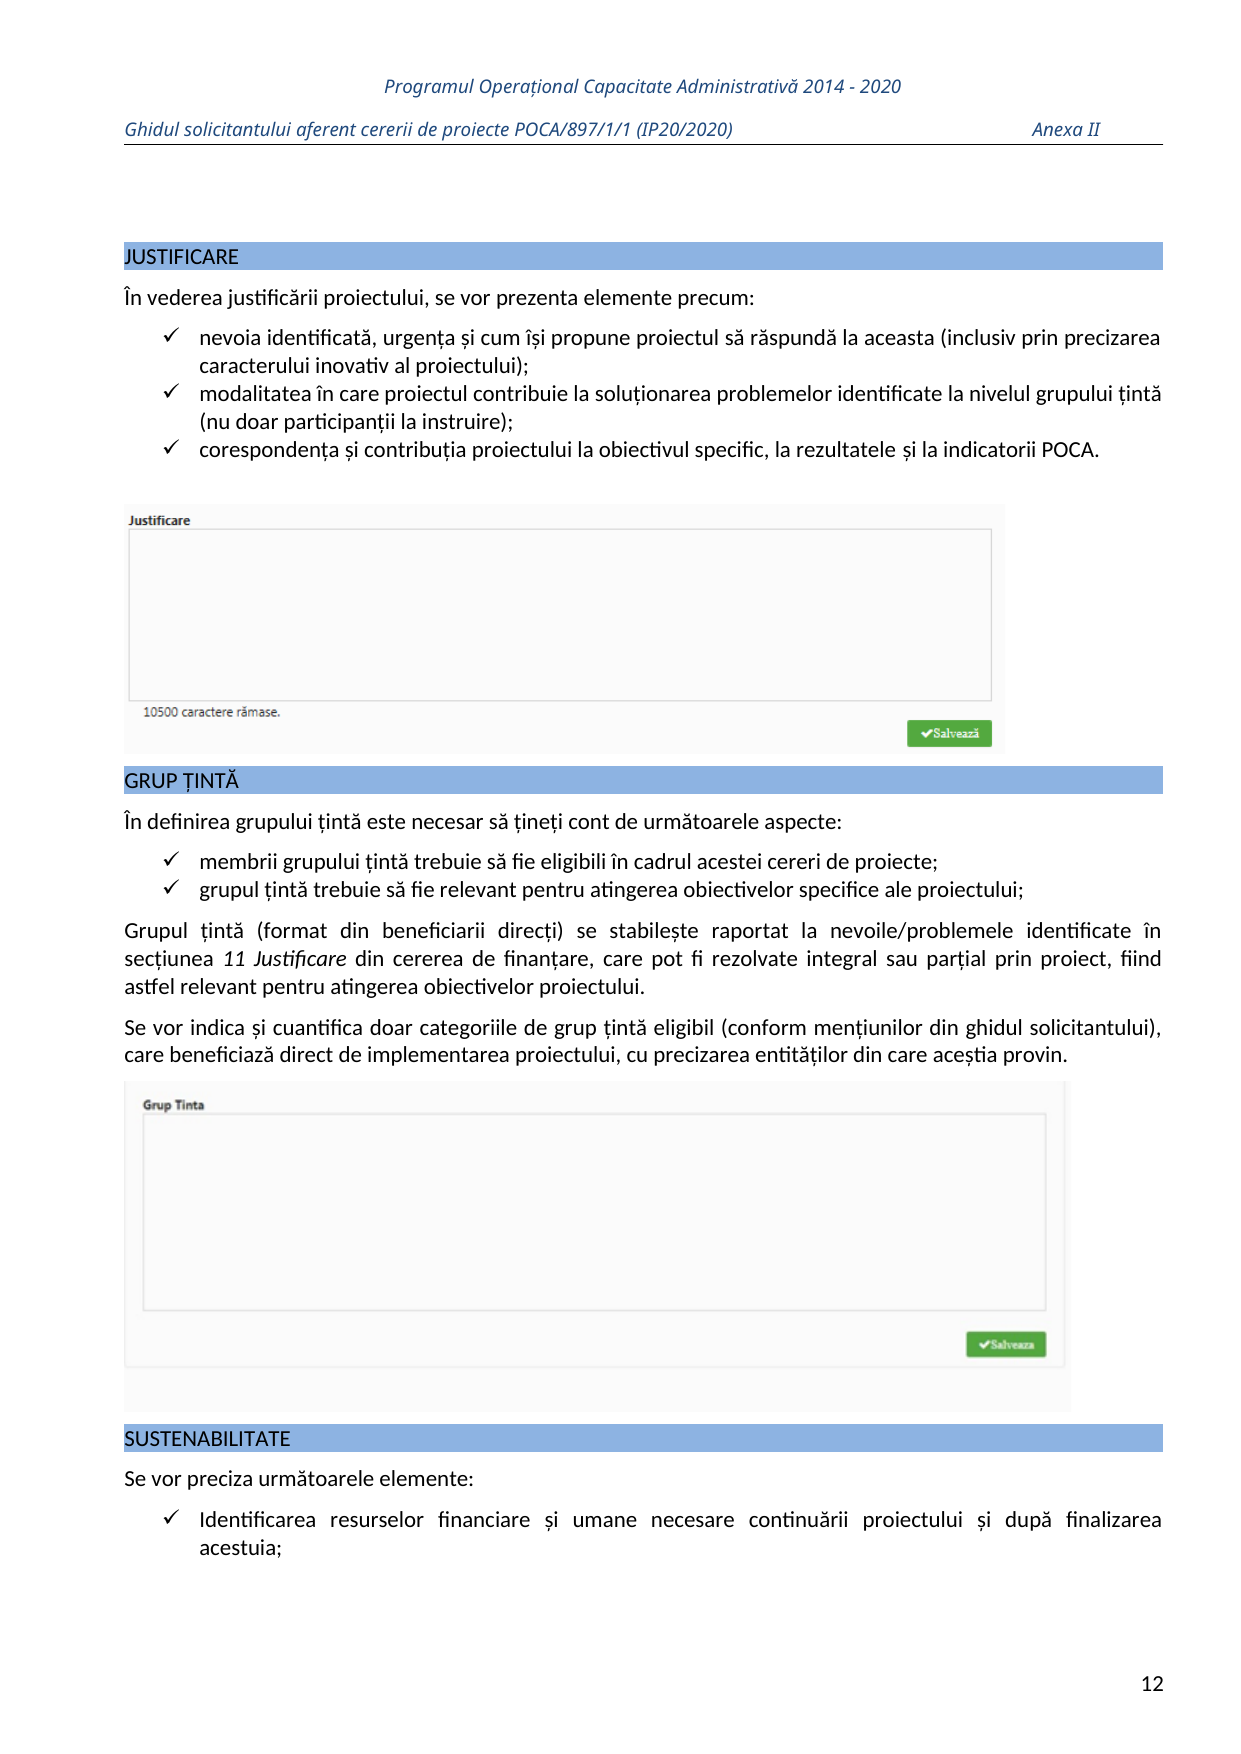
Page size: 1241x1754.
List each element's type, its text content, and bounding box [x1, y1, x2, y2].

text În definirea grupului țintă este necesar să țineți cont de următoarele aspecte: [124, 807, 1163, 835]
text SUSTENABILITATE [124, 1424, 1163, 1452]
list grupul țintă trebuie să fie relevant pentru atingerea obiectivelor specifice ale proiectului; [162, 876, 1163, 903]
text Se vor indica și cuantifica doar categoriile de grup țintă eligibil (conform mențiunilor din ghidul solicitantului), care beneficiază direct de implementarea proiectului, cu precizarea entităților din care aceștia provin. [124, 1013, 1163, 1069]
text Grupul țintă (format din beneficiarii direcți) se stabilește raportat la nevoile/problemele identificate în secțiunea 11 Justificare din cererea de finanțare, care pot fi rezolvate integral sau parțial prin proiect, fiind astfel relevant pentru atingerea obiectivelor proiectului. [124, 916, 1163, 1000]
text GRUP ȚINTĂ [124, 766, 1163, 794]
picture [124, 1081, 1072, 1412]
list membrii grupului țintă trebuie să fie eligibili în cadrul acestei cereri de proiecte; [162, 847, 1163, 876]
text În vederea justificării proiectului, se vor prezenta elemente precum: [124, 283, 1163, 311]
text Se vor preciza următoarele elemente: [124, 1464, 1163, 1492]
list nevoia identificată, urgența și cum își propune proiectul să răspundă la aceasta (inclusiv prin precizarea caracterului inovativ al proiectului); [162, 323, 1163, 379]
picture [124, 504, 1006, 754]
list corespondența și contribuția proiectului la obiectivul specific, la rezultatele și la indicatorii POCA. [162, 436, 1163, 463]
list modalitatea în care proiectul contribuie la soluționarea problemelor identificate la nivelul grupului țintă (nu doar participanții la instruire); [162, 379, 1163, 436]
list Identificarea resurselor financiare și umane necesare continuării proiectului și după finalizarea acestuia; [162, 1505, 1163, 1561]
text JUSTIFICARE [124, 242, 1163, 270]
